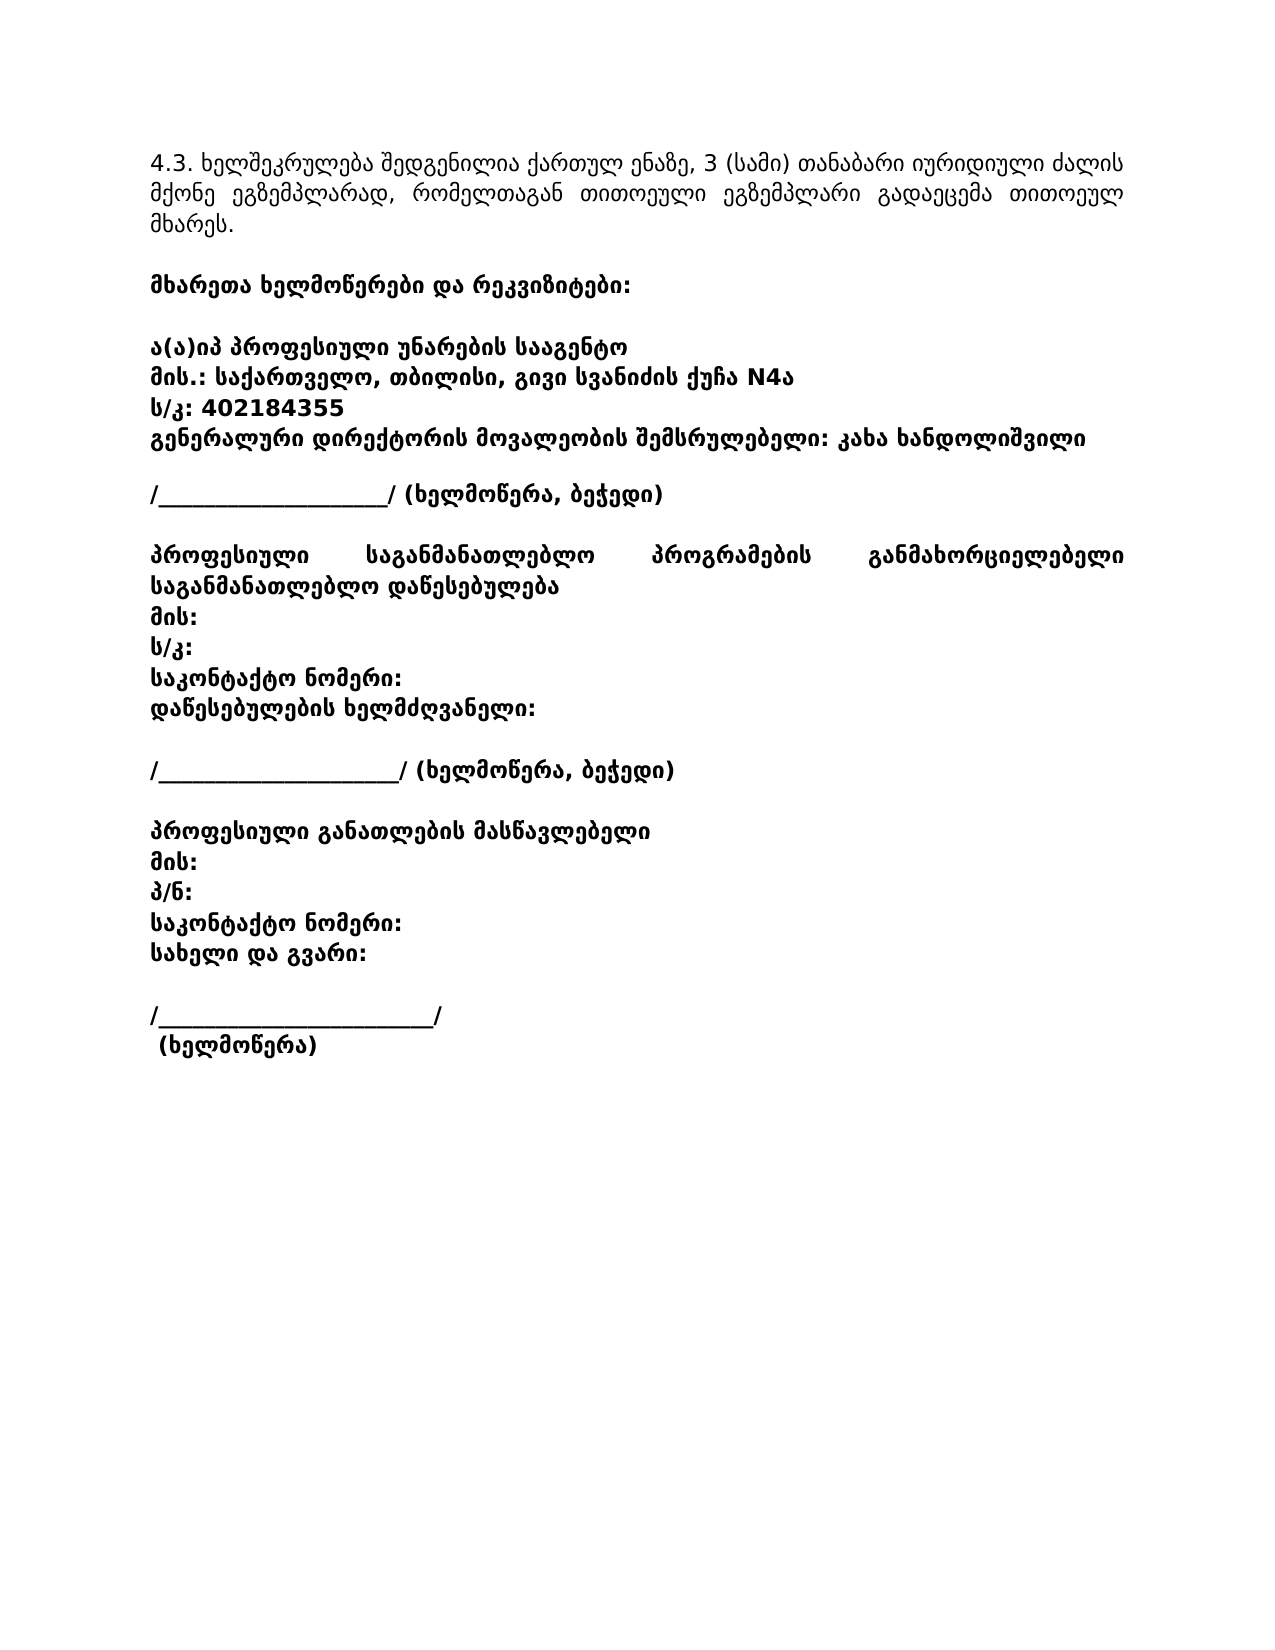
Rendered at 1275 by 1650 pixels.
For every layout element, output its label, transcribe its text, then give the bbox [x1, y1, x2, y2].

text საკონტაქტო ნომერი: [150, 665, 1125, 692]
text ს/კ: 402184355 [150, 395, 1125, 422]
text ა(ა)იპ პროფესიული უნარების სააგენტო [150, 334, 1125, 360]
text /________________________/ [150, 1002, 1125, 1028]
text დაწესებულების ხელმძღვანელი: [150, 696, 1125, 722]
text 4.3. ხელშეკრულება შედგენილია ქართულ ენაზე, 3 (სამი) თანაბარი იურიდიული ძალის მქონე ეგზემპლარად, რომელთაგან თითოეული ეგზემპლარი გადაეცემა თითოეულ მხარეს. [150, 150, 1125, 238]
text პროფესიული საგანმანათლებლო პროგრამების განმახორციელებელი საგანმანათლებლო დაწესებულება [150, 542, 1125, 600]
text პროფესიული განათლების მასწავლებელი [150, 818, 1125, 845]
text მის.: საქართველო, თბილისი, გივი სვანიძის ქუჩა N4ა [150, 364, 1125, 391]
text მის: [150, 604, 1125, 630]
text /____________________/ (ხელმოწერა, ბეჭედი) [150, 481, 1125, 508]
text საკონტაქტო ნომერი: [150, 910, 1125, 937]
text ს/კ: [150, 634, 1125, 661]
text გენერალური დირექტორის მოვალეობის შემსრულებელი: კახა ხანდოლიშვილი [150, 426, 1125, 452]
text (ხელმოწერა) [150, 1032, 1125, 1059]
text პ/ნ: [150, 879, 1125, 906]
text მის: [150, 849, 1125, 875]
text მხარეთა ხელმოწერები და რეკვიზიტები: [150, 272, 1125, 299]
text სახელი და გვარი: [150, 941, 1125, 967]
text /_____________________/ (ხელმოწერა, ბეჭედი) [150, 757, 1125, 783]
